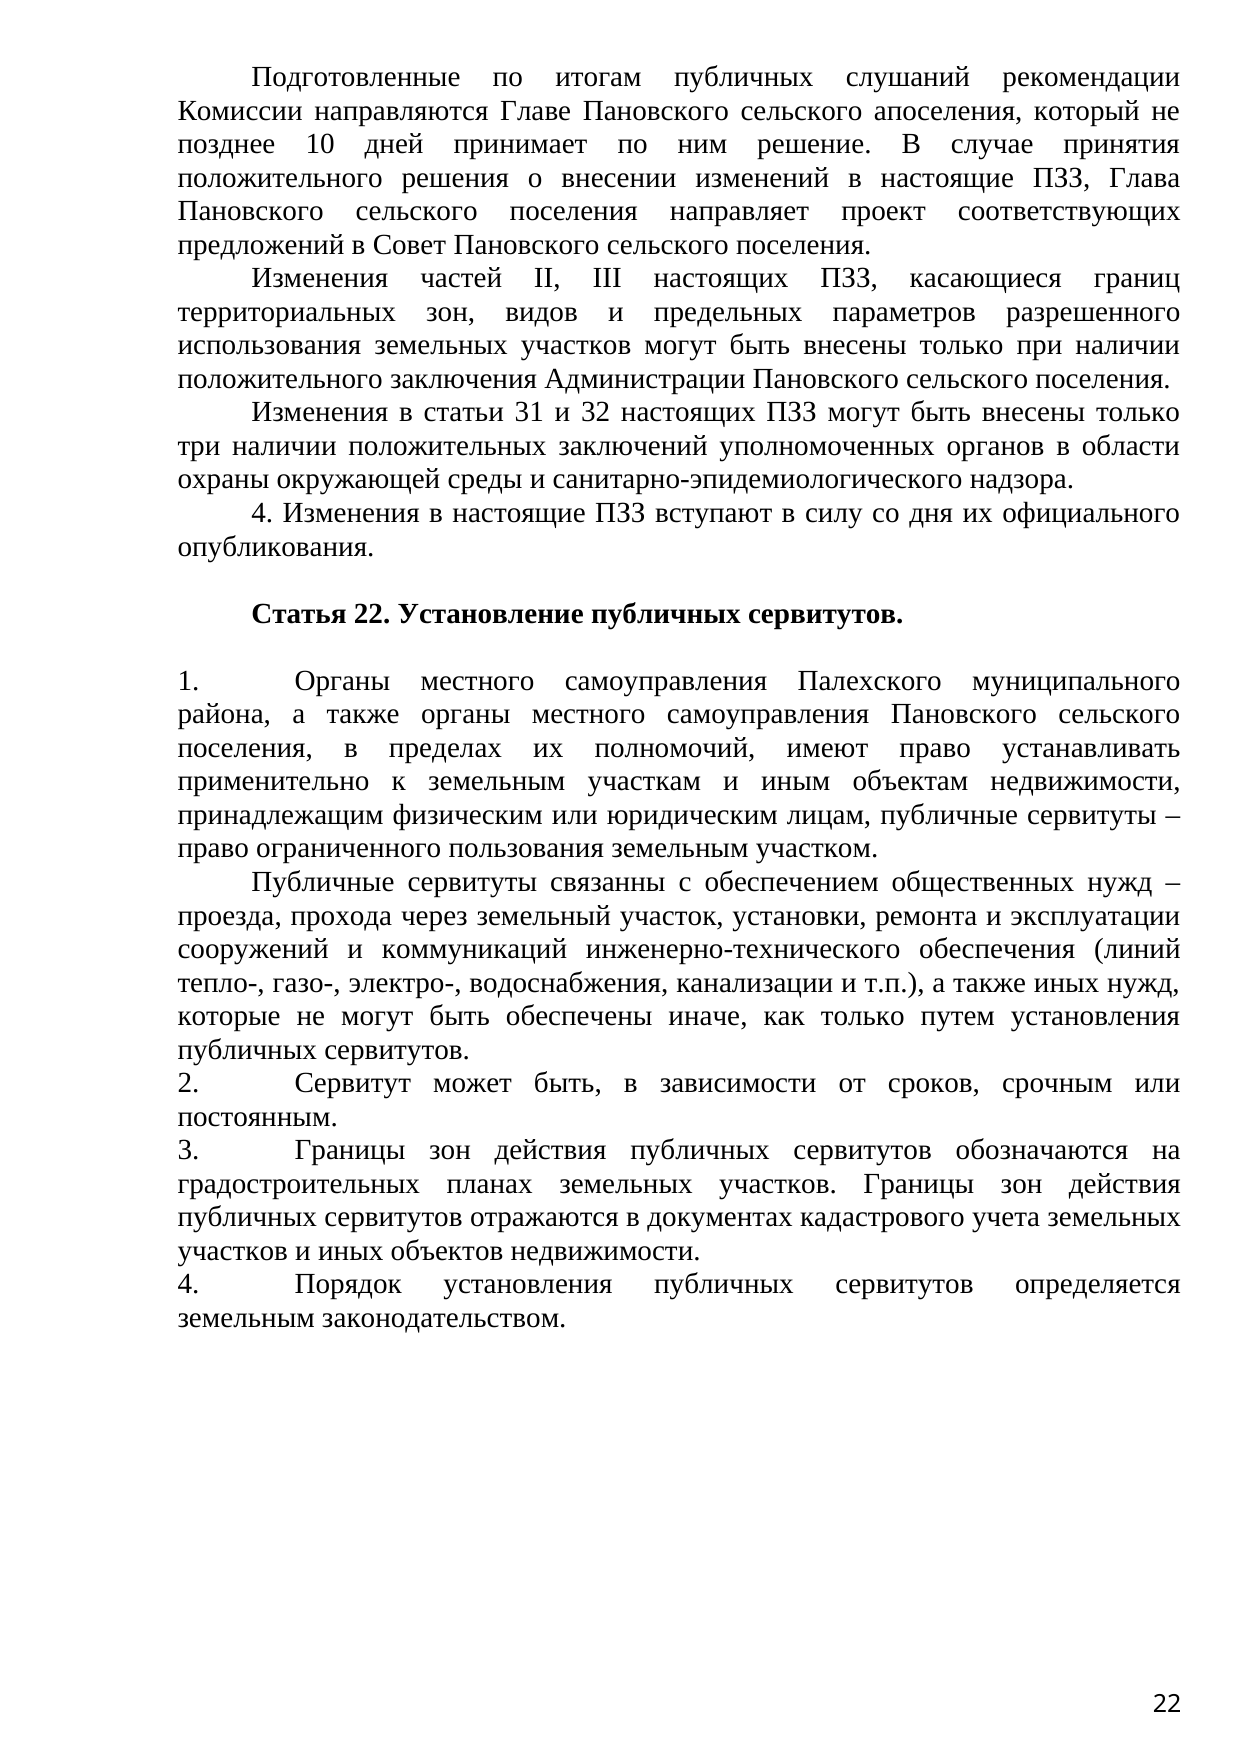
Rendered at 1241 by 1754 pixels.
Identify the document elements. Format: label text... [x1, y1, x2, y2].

list Сервитут может быть, в зависимости от сроков, срочным или постоянным. [177, 1065, 1181, 1132]
text Публичные сервитуты связанны с обеспечением общественных нужд – проезда, прохода через земельный участок, установки, ремонта и эксплуатации сооружений и коммуникаций инженерно-технического обеспечения (линий тепло-, газо-, электро-, водоснабжения, канализации и т.п.), а также иных нужд, которые не могут быть обеспечены иначе, как только путем установления публичных сервитутов. [177, 864, 1181, 1065]
text 4. Изменения в настоящие ПЗЗ вступают в силу со дня их официального опубликования. [177, 495, 1181, 562]
text Изменения частей II, III настоящих ПЗЗ, касающиеся границ территориальных зон, видов и предельных параметров разрешенного использования земельных участков могут быть внесены только при наличии положительного заключения Администрации Пановского сельского поселения. [177, 260, 1181, 394]
text Подготовленные по итогам публичных слушаний рекомендации Комиссии направляются Главе Пановского сельского апоселения, который не позднее 10 дней принимает по ним решение. В случае принятия положительного решения о внесении изменений в настоящие ПЗЗ, Глава Пановского сельского поселения направляет проект соответствующих предложений в Совет Пановского сельского поселения. [177, 59, 1181, 260]
text Статья 22. Установление публичных сервитутов. [177, 596, 1181, 629]
list Органы местного самоуправления Палехского муниципального района, а также органы местного самоуправления Пановского сельского поселения, в пределах их полномочий, имеют право устанавливать применительно к земельным участкам и иным объектам недвижимости, принадлежащим физическим или юридическим лицам, публичные сервитуты – право ограниченного пользования земельным участком. [177, 663, 1181, 864]
text Изменения в статьи 31 и 32 настоящих ПЗЗ могут быть внесены только три наличии положительных заключений уполномоченных органов в области охраны окружающей среды и санитарно-эпидемиологического надзора. [177, 394, 1181, 495]
list Границы зон действия публичных сервитутов обозначаются на градостроительных планах земельных участков. Границы зон действия публичных сервитутов отражаются в документах кадастрового учета земельных участков и иных объектов недвижимости. [177, 1132, 1181, 1267]
list Порядок установления публичных сервитутов определяется земельным законодательством. [177, 1267, 1181, 1334]
